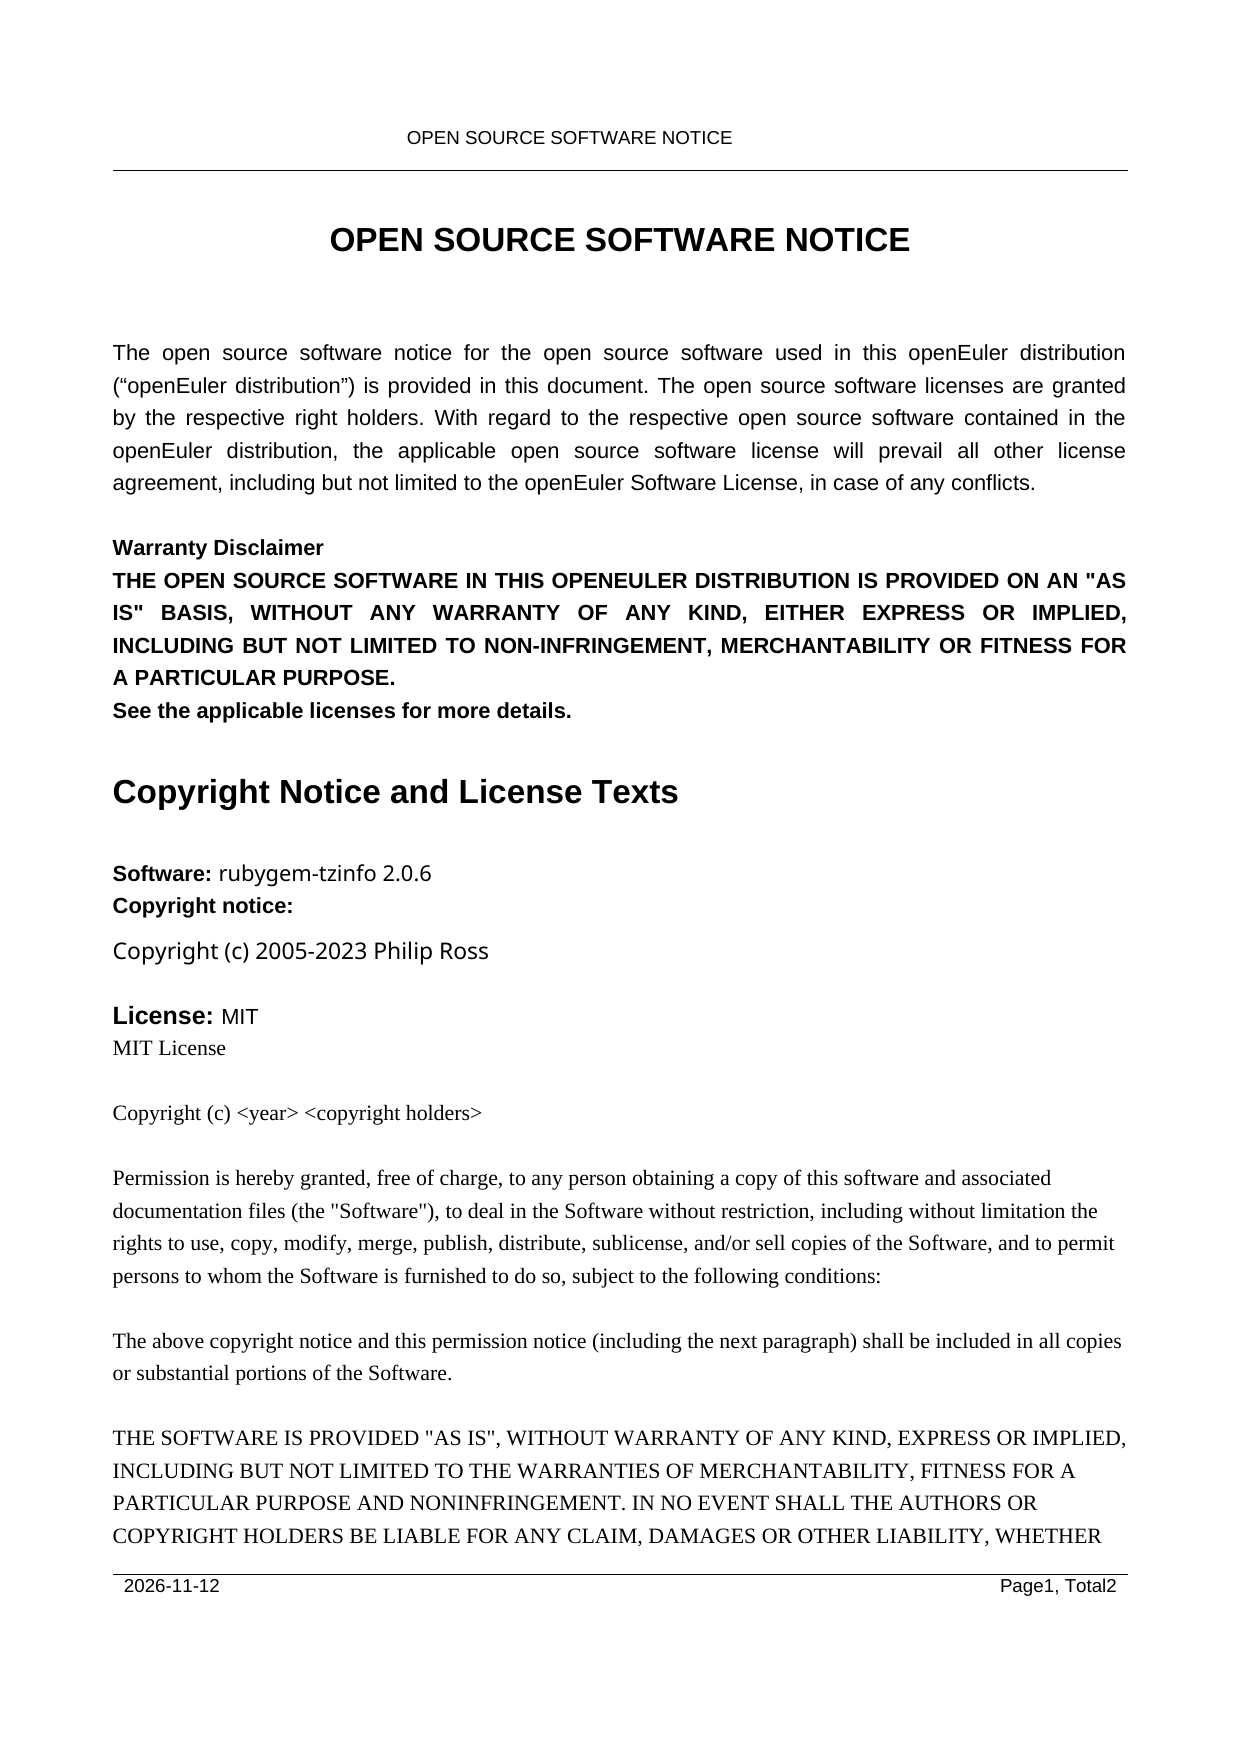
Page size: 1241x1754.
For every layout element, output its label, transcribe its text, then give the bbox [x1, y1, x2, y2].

text Copyright notice: [112, 889, 1128, 921]
text THE OPEN SOURCE SOFTWARE IN THIS OPENEULER DISTRIBUTION IS PROVIDED ON AN "AS IS" BASIS, WITHOUT ANY WARRANTY OF ANY KIND, EITHER EXPRESS OR IMPLIED, INCLUDING BUT NOT LIMITED TO NON-INFRINGEMENT, MERCHANTABILITY OR FITNESS FOR A PARTICULAR PURPOSE. See the applicable licenses for more details. [112, 564, 1128, 726]
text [112, 1031, 1128, 1551]
text Copyright (c) 2005-2023 Philip Ross [112, 934, 1128, 999]
title Software: rubygem-tzinfo 2.0.6 [112, 856, 1128, 889]
text Copyright Notice and License Texts [112, 759, 1128, 824]
text OPEN SOURCE SOFTWARE NOTICE [112, 206, 1128, 271]
text Warranty Disclaimer [112, 531, 1128, 564]
text License: MIT [112, 999, 1128, 1031]
text The open source software notice for the open source software used in this openEuler distribution (“openEuler distribution”) is provided in this document. The open source software licenses are granted by the respective right holders. With regard to the respective open source software contained in the openEuler distribution, the applicable open source software license will prevail all other license agreement, including but not limited to the openEuler Software License, in case of any conflicts. [112, 336, 1128, 499]
